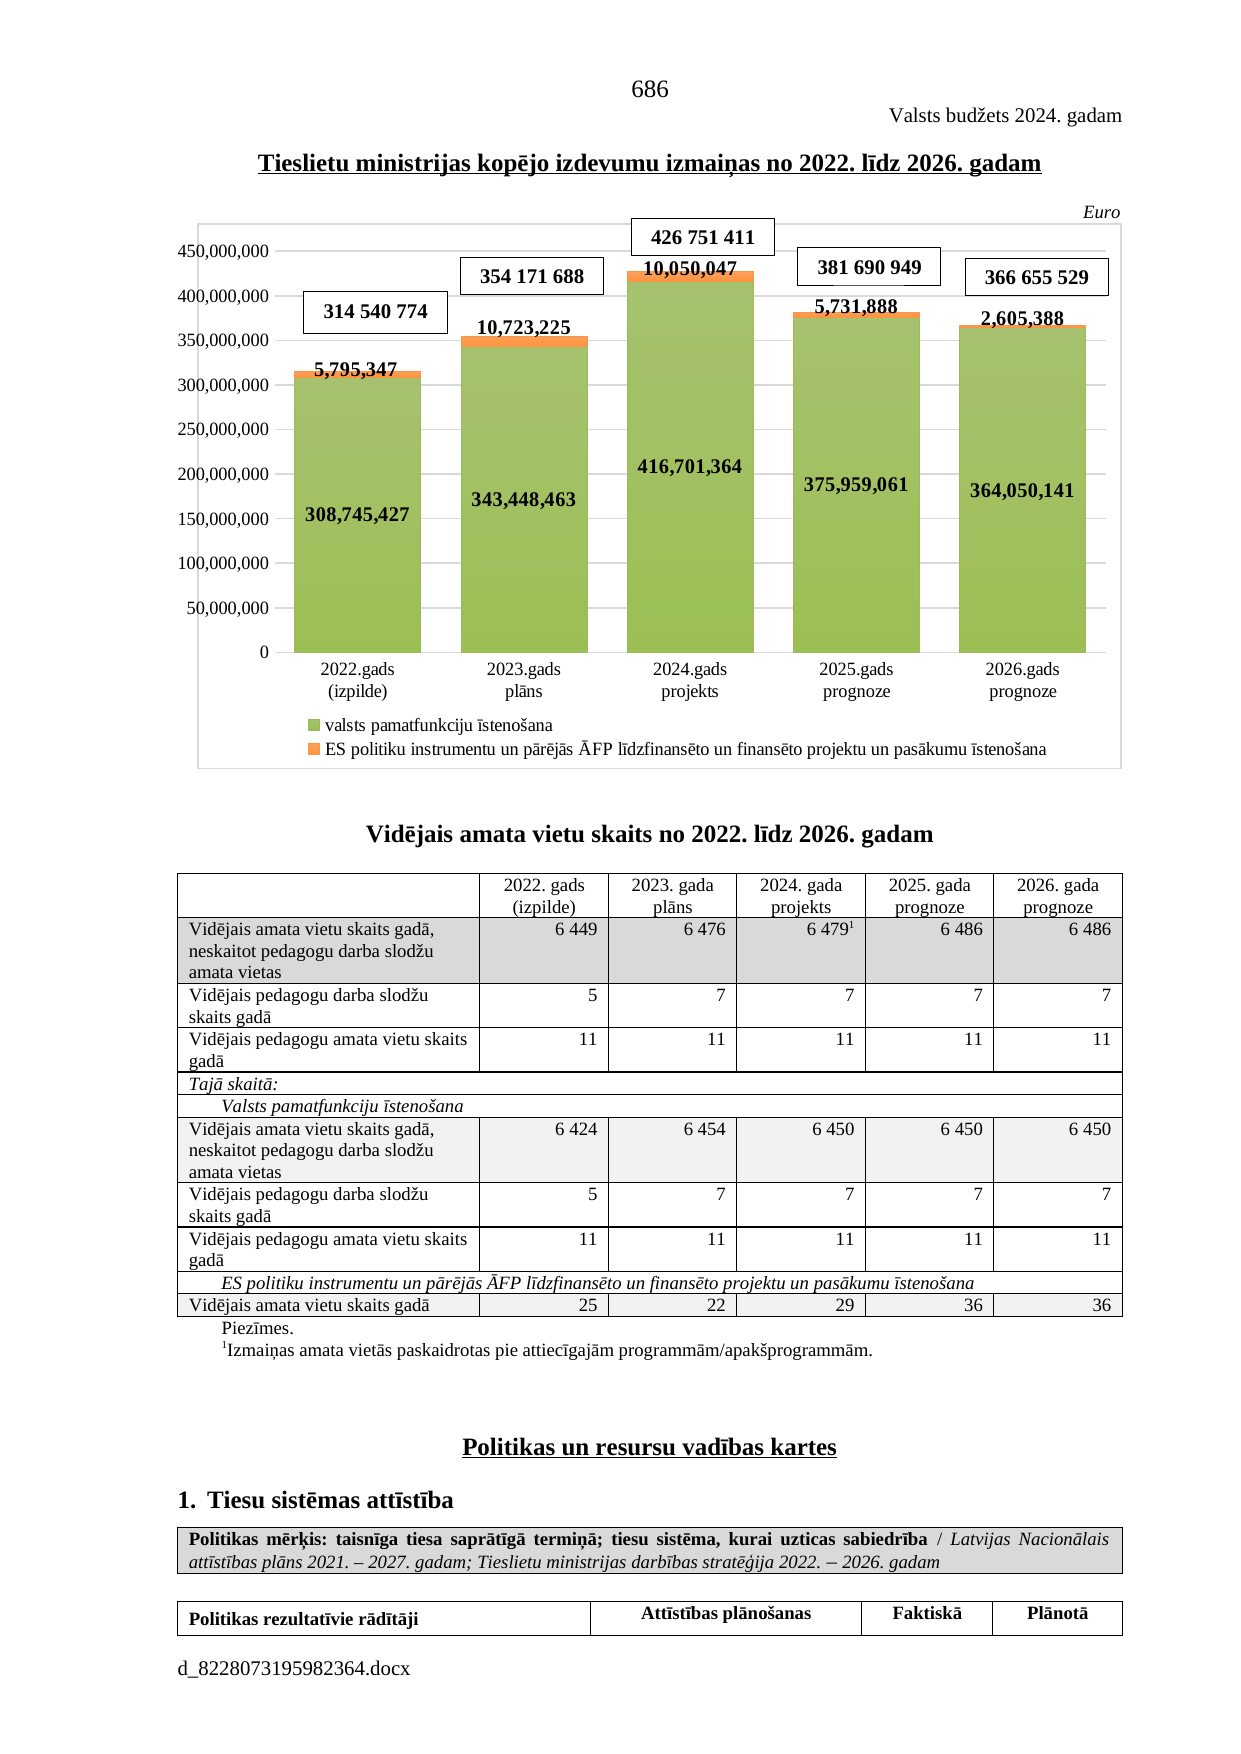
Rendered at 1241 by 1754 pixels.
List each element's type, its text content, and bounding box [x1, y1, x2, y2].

text Piezīmes. [177, 1317, 1122, 1338]
table_cell 11 [866, 1228, 993, 1271]
table_header 2022. gads (izpilde) [480, 874, 608, 917]
table_cell 25 [480, 1294, 608, 1316]
text Politikas un resursu vadības kartes [177, 1432, 1122, 1460]
table_cell 36 [994, 1294, 1122, 1316]
table_cell 6 476 [609, 918, 736, 983]
table_cell 7 [994, 984, 1122, 1027]
table_cell Vidējais pedagogu amata vietu skaits gadā [178, 1228, 479, 1271]
table_cell 11 [609, 1028, 736, 1071]
table_cell 6 449 [480, 918, 608, 983]
table_cell 29 [737, 1294, 865, 1316]
table_cell Vidējais pedagogu amata vietu skaits gadā [178, 1028, 479, 1071]
table_cell ES politiku instrumentu un pārējās ĀFP līdzfinansēto un finansēto projektu un pasākumu īstenošana [178, 1272, 1122, 1293]
table_header [178, 874, 479, 917]
table_header 2023. gada plāns [609, 874, 736, 917]
table_cell 7 [866, 1183, 993, 1226]
table_cell Valsts pamatfunkciju īstenošana [178, 1095, 1122, 1117]
table_cell 6 454 [609, 1118, 736, 1182]
table_cell 11 [866, 1028, 993, 1071]
table_cell Vidējais amata vietu skaits gadā, neskaitot pedagogu darba slodžu amata vietas [178, 918, 479, 983]
table_cell 6 4791 [737, 918, 865, 983]
table_cell Vidējais pedagogu darba slodžu skaits gadā [178, 1183, 479, 1226]
table_cell 11 [994, 1028, 1122, 1071]
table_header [178, 1602, 590, 1635]
text Vidējais amata vietu skaits no 2022. līdz 2026. gadam [177, 273, 1122, 848]
table_cell 7 [994, 1183, 1122, 1226]
table_header 2024. gada projekts [737, 874, 865, 917]
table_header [862, 1602, 992, 1635]
table_cell 6 450 [866, 1118, 993, 1182]
table_cell Tajā skaitā: [178, 1073, 1122, 1094]
table_cell 7 [737, 984, 865, 1027]
table_cell 7 [609, 1183, 736, 1226]
text 1Izmaiņas amata vietās paskaidrotas pie attiecīgajām programmām/apakšprogrammām. [177, 1338, 1122, 1360]
table_cell 5 [480, 1183, 608, 1226]
table_cell 7 [866, 984, 993, 1027]
table_cell 6 486 [994, 918, 1122, 983]
table_cell 6 424 [480, 1118, 608, 1182]
table_header Politikas mērķis: taisnīga tiesa saprātīgā termiņā; tiesu sistēma, kurai uzticas sabiedrība / Latvijas Nacionālais attīstības plāns 2021. – 2027. gadam; Tieslietu ministrijas darbības stratēģija 2022. – 2026. gadam [178, 1528, 1122, 1573]
table_cell 36 [866, 1294, 993, 1316]
table_cell Vidējais amata vietu skaits gadā, neskaitot pedagogu darba slodžu amata vietas [178, 1118, 479, 1182]
table_cell 6 450 [737, 1118, 865, 1182]
table_cell 11 [994, 1228, 1122, 1271]
table_cell 22 [609, 1294, 736, 1316]
table_header 2025. gada prognoze [866, 874, 993, 917]
table_cell 11 [737, 1228, 865, 1271]
table_cell 11 [609, 1228, 736, 1271]
table_cell 7 [609, 984, 736, 1027]
table_cell 11 [480, 1028, 608, 1071]
list Tieslietu ministrijas kopējo izdevumu izmaiņas no 2022. līdz 2026. gadam [177, 148, 1122, 176]
table_cell 11 [737, 1028, 865, 1071]
table_cell 6 450 [994, 1118, 1122, 1182]
table_cell 5 [480, 984, 608, 1027]
table_cell Vidējais amata vietu skaits gadā [178, 1294, 479, 1316]
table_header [993, 1602, 1122, 1635]
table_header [591, 1602, 861, 1635]
table_cell 11 [480, 1228, 608, 1271]
list Euro [289, 201, 1122, 223]
table_header 2026. gada prognoze [994, 874, 1122, 917]
table_cell 6 486 [866, 918, 993, 983]
list Tiesu sistēmas attīstība [177, 1485, 1122, 1514]
table_cell Vidējais pedagogu darba slodžu skaits gadā [178, 984, 479, 1027]
table_cell 7 [737, 1183, 865, 1226]
